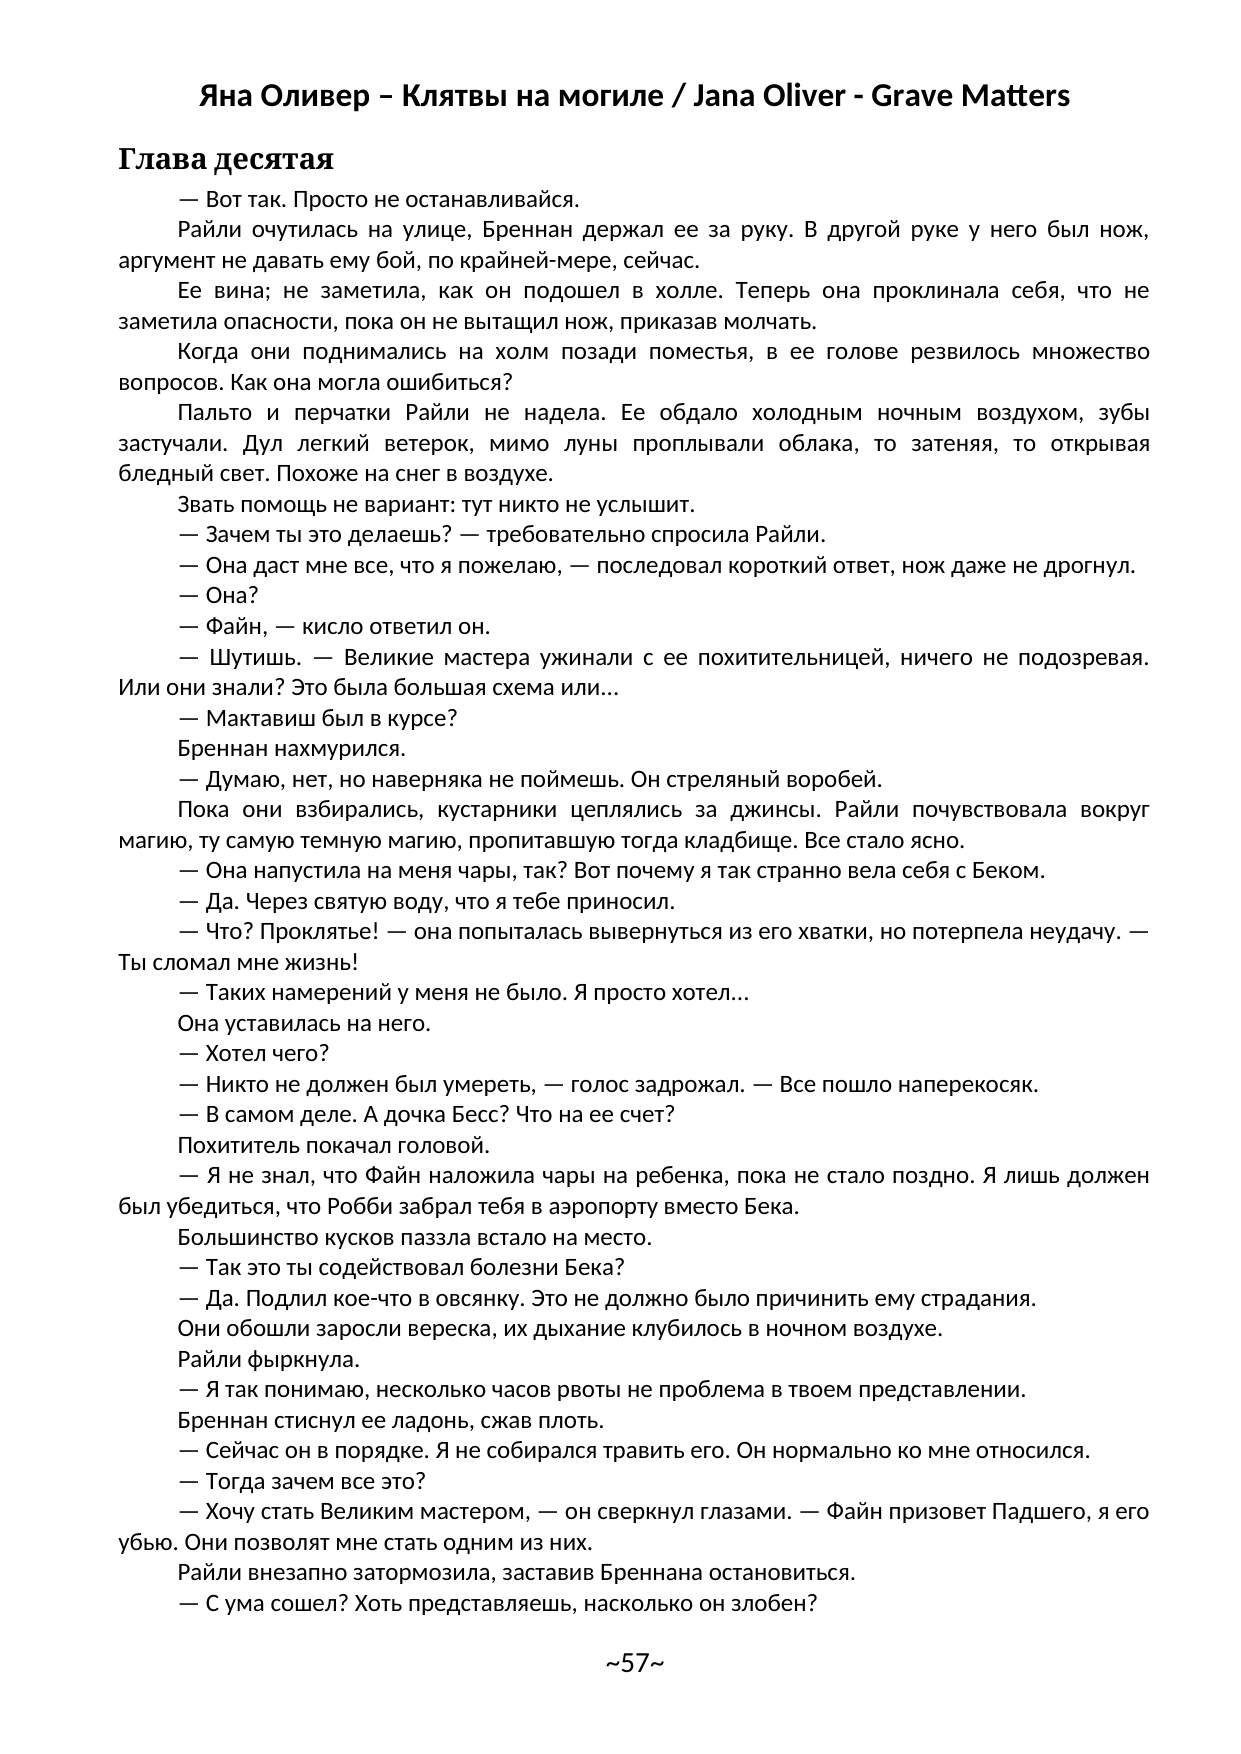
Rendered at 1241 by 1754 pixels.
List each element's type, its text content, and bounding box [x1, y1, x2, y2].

text Ее вина; не заметила, как он подошел в холле. Теперь она проклинала себя, что не заметила опасности, пока он не вытащил нож, приказав молчать. [118, 274, 1152, 336]
text — Мактавиш был в курсе? [118, 702, 1152, 732]
text — Так это ты содействовал болезни Бека? [118, 1251, 1152, 1282]
text Похититель покачал головой. [118, 1129, 1152, 1159]
text — Хочу стать Великим мастером, — он сверкнул глазами. — Файн призовет Падшего, я его убью. Они позволят мне стать одним из них. [118, 1495, 1152, 1556]
text Райли фыркнула. [118, 1343, 1152, 1373]
text — Файн, — кисло ответил он. [118, 610, 1152, 641]
text Райли внезапно затормозила, заставив Бреннана остановиться. [118, 1556, 1152, 1587]
text — Тогда зачем все это? [118, 1465, 1152, 1495]
text Она уставилась на него. [118, 1007, 1152, 1037]
text — Думаю, нет, но наверняка не поймешь. Он стреляный воробей. [118, 763, 1152, 793]
text — Я так понимаю, несколько часов рвоты не проблема в твоем представлении. [118, 1373, 1152, 1404]
text — Да. Подлил кое-что в овсянку. Это не должно было причинить ему страдания. [118, 1282, 1152, 1312]
text — Она напустила на меня чары, так? Вот почему я так странно вела себя с Беком. [118, 854, 1152, 885]
text — С ума сошел? Хоть представляешь, насколько он злобен? [118, 1587, 1152, 1617]
text — Да. Через святую воду, что я тебе приносил. [118, 885, 1152, 915]
text Райли очутилась на улице, Бреннан держал ее за руку. В другой руке у него был нож, аргумент не давать ему бой, по крайней-мере, сейчас. [118, 213, 1152, 274]
text — Никто не должен был умереть, — голос задрожал. — Все пошло наперекосяк. [118, 1068, 1152, 1098]
subtitle Глава десятая [118, 143, 1152, 177]
text — В самом деле. А дочка Бесс? Что на ее счет? [118, 1098, 1152, 1129]
text Пока они взбирались, кустарники цеплялись за джинсы. Райли почувствовала вокруг магию, ту самую темную магию, пропитавшую тогда кладбище. Все стало ясно. [118, 793, 1152, 854]
text Пальто и перчатки Райли не надела. Ее обдало холодным ночным воздухом, зубы застучали. Дул легкий ветерок, мимо луны проплывали облака, то затеняя, то открывая бледный свет. Похоже на снег в воздухе. [118, 397, 1152, 488]
text — Хотел чего? [118, 1037, 1152, 1068]
text — Сейчас он в порядке. Я не собирался травить его. Он нормально ко мне относился. [118, 1434, 1152, 1465]
text — Вот так. Просто не останавливайся. [118, 183, 1152, 213]
text — Таких намерений у меня не было. Я просто хотел... [118, 976, 1152, 1007]
text Большинство кусков паззла встало на место. [118, 1221, 1152, 1251]
text — Шутишь. — Великие мастера ужинали с ее похитительницей, ничего не подозревая. Или они знали? Это была большая схема или... [118, 641, 1152, 702]
text Бреннан стиснул ее ладонь, сжав плоть. [118, 1404, 1152, 1434]
text — Она? [118, 580, 1152, 610]
text Звать помощь не вариант: тут никто не услышит. [118, 488, 1152, 519]
text — Зачем ты это делаешь? — требовательно спросила Райли. [118, 519, 1152, 549]
text Когда они поднимались на холм позади поместья, в ее голове резвилось множество вопросов. Как она могла ошибиться? [118, 336, 1152, 397]
text Они обошли заросли вереска, их дыхание клубилось в ночном воздухе. [118, 1312, 1152, 1343]
text — Она даст мне все, что я пожелаю, — последовал короткий ответ, нож даже не дрогнул. [118, 549, 1152, 580]
text Бреннан нахмурился. [118, 732, 1152, 763]
text — Что? Проклятье! — она попыталась вывернуться из его хватки, но потерпела неудачу. — Ты сломал мне жизнь! [118, 915, 1152, 976]
text — Я не знал, что Файн наложила чары на ребенка, пока не стало поздно. Я лишь должен был убедиться, что Робби забрал тебя в аэропорту вместо Бека. [118, 1159, 1152, 1221]
